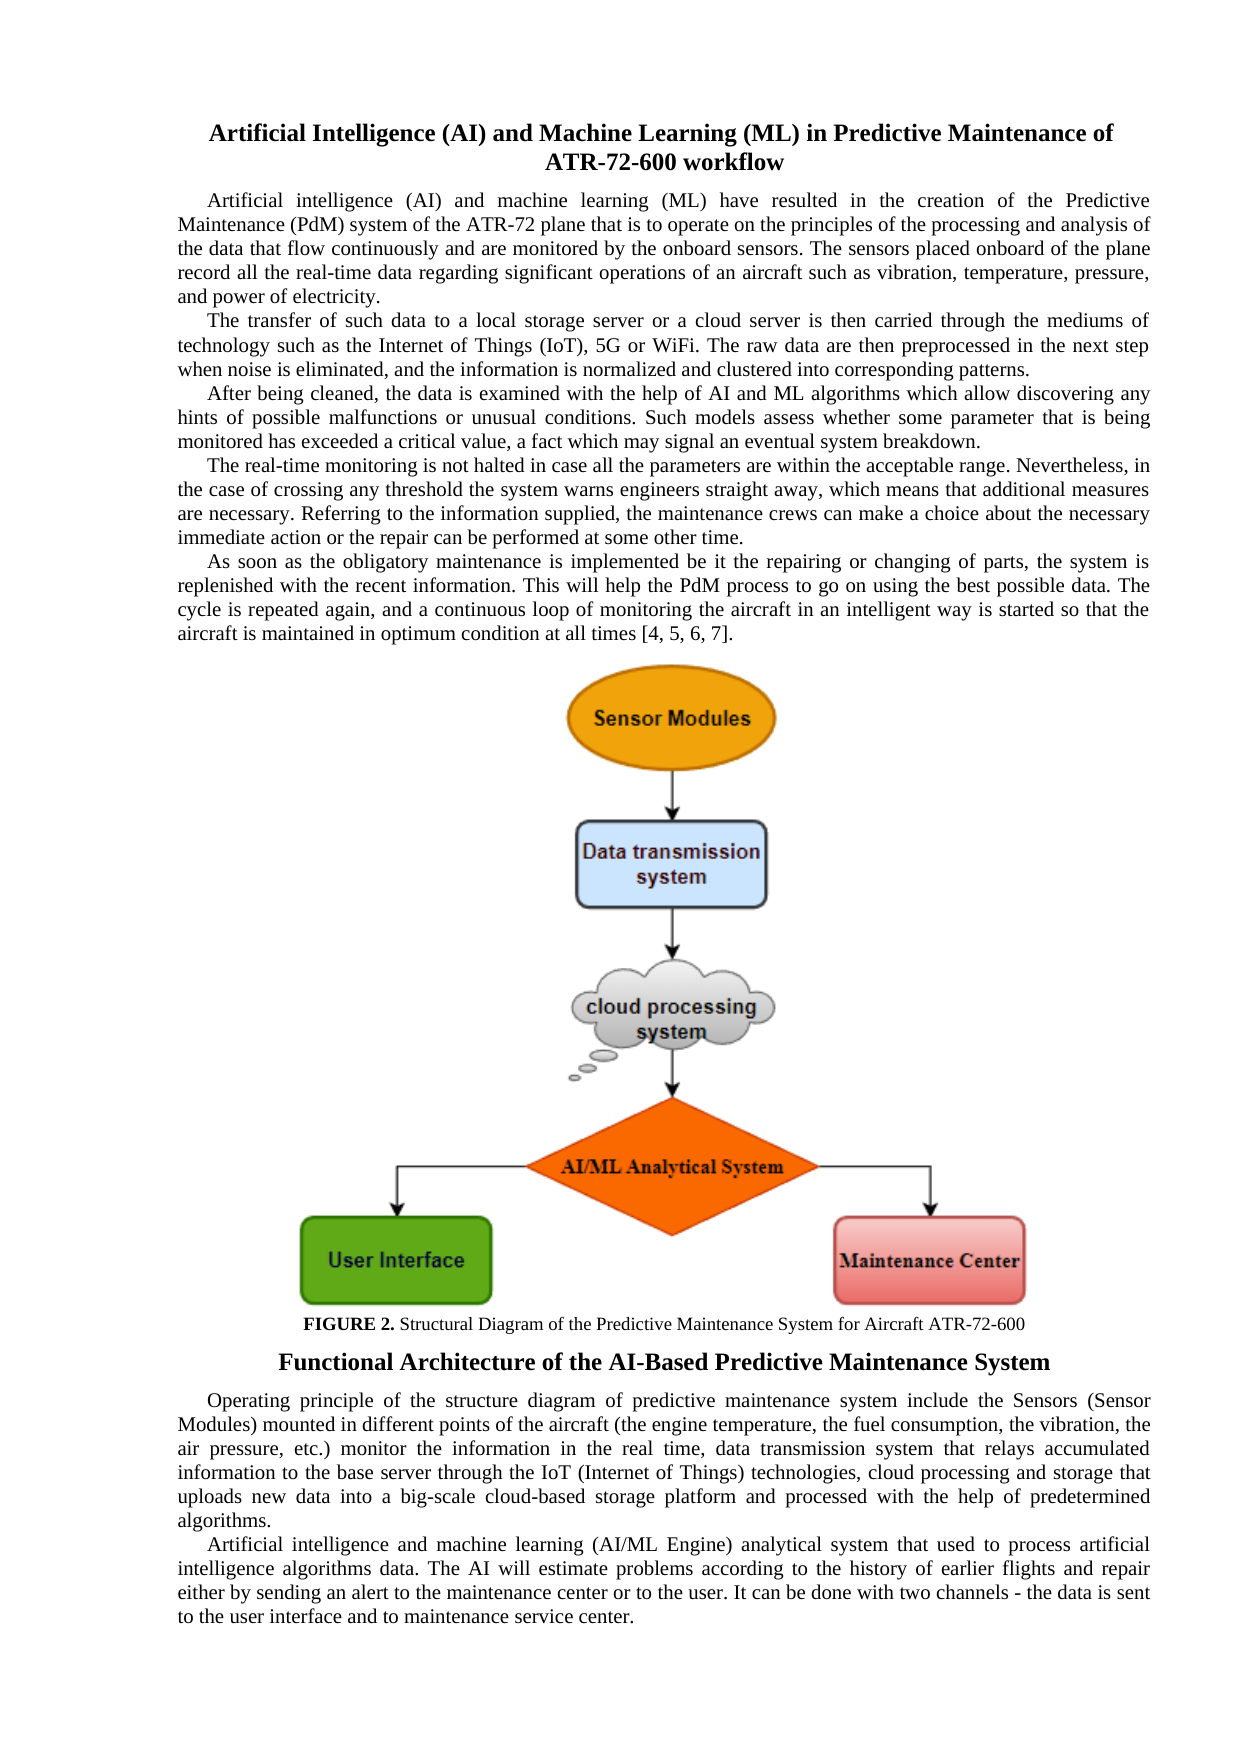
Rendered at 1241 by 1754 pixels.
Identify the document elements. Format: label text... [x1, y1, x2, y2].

text The real-time monitoring is not halted in case all the parameters are within the acceptable range. Nevertheless, in the case of crossing any threshold the system warns engineers straight away, which means that additional measures are necessary. Referring to the information supplied, the maintenance crews can make a choice about the necessary immediate action or the repair can be performed at some other time. [177, 453, 1152, 549]
text As soon as the obligatory maintenance is implemented be it the repairing or changing of parts, the system is replenished with the recent information. This will help the PdM process to go on using the best possible data. The cycle is repeated again, and a continuous loop of monitoring the aircraft in an intelligent way is started so that the aircraft is maintained in optimum condition at all times [4, 5, 6, 7]. [177, 549, 1152, 645]
picture [286, 657, 1043, 1313]
text Functional Architecture of the AI-Based Predictive Maintenance System [177, 1347, 1152, 1375]
text Artificial Intelligence (AI) and Machine Learning (ML) in Predictive Maintenance of ATR-72-600 workflow [177, 118, 1152, 176]
text Artificial intelligence and machine learning (AI/ML Engine) analytical system that used to process artificial intelligence algorithms data. The AI will estimate problems according to the history of earlier flights and repair either by sending an alert to the maintenance center or to the user. It can be done with two channels - the data is sent to the user interface and to maintenance service center. [177, 1532, 1152, 1628]
text Artificial intelligence (AI) and machine learning (ML) have resulted in the creation of the Predictive Maintenance (PdM) system of the ATR-72 plane that is to operate on the principles of the processing and analysis of the data that flow continuously and are monitored by the onboard sensors. The sensors placed onboard of the plane record all the real-time data regarding significant operations of an aircraft such as vibration, temperature, pressure, and power of electricity. [177, 188, 1152, 308]
text After being cleaned, the data is examined with the help of AI and ML algorithms which allow discovering any hints of possible malfunctions or unusual conditions. Such models assess whether some parameter that is being monitored has exceeded a critical value, a fact which may signal an eventual system breakdown. [177, 381, 1152, 453]
text The transfer of such data to a local storage server or a cloud server is then carried through the mediums of technology such as the Internet of Things (IoT), 5G or WiFi. The raw data are then preprocessed in the next step when noise is eliminated, and the information is normalized and clustered into corresponding patterns. [177, 308, 1152, 381]
text FIGURE 2. Structural Diagram of the Predictive Maintenance System for Aircraft ATR-72-600 [177, 1312, 1152, 1334]
text Operating principle of the structure diagram of predictive maintenance system include the Sensors (Sensor Modules) mounted in different points of the aircraft (the engine temperature, the fuel consumption, the vibration, the air pressure, etc.) monitor the information in the real time, data transmission system that relays accumulated information to the base server through the IoT (Internet of Things) technologies, cloud processing and storage that uploads new data into a big-scale cloud-based storage platform and processed with the help of predetermined algorithms. [177, 1388, 1152, 1532]
